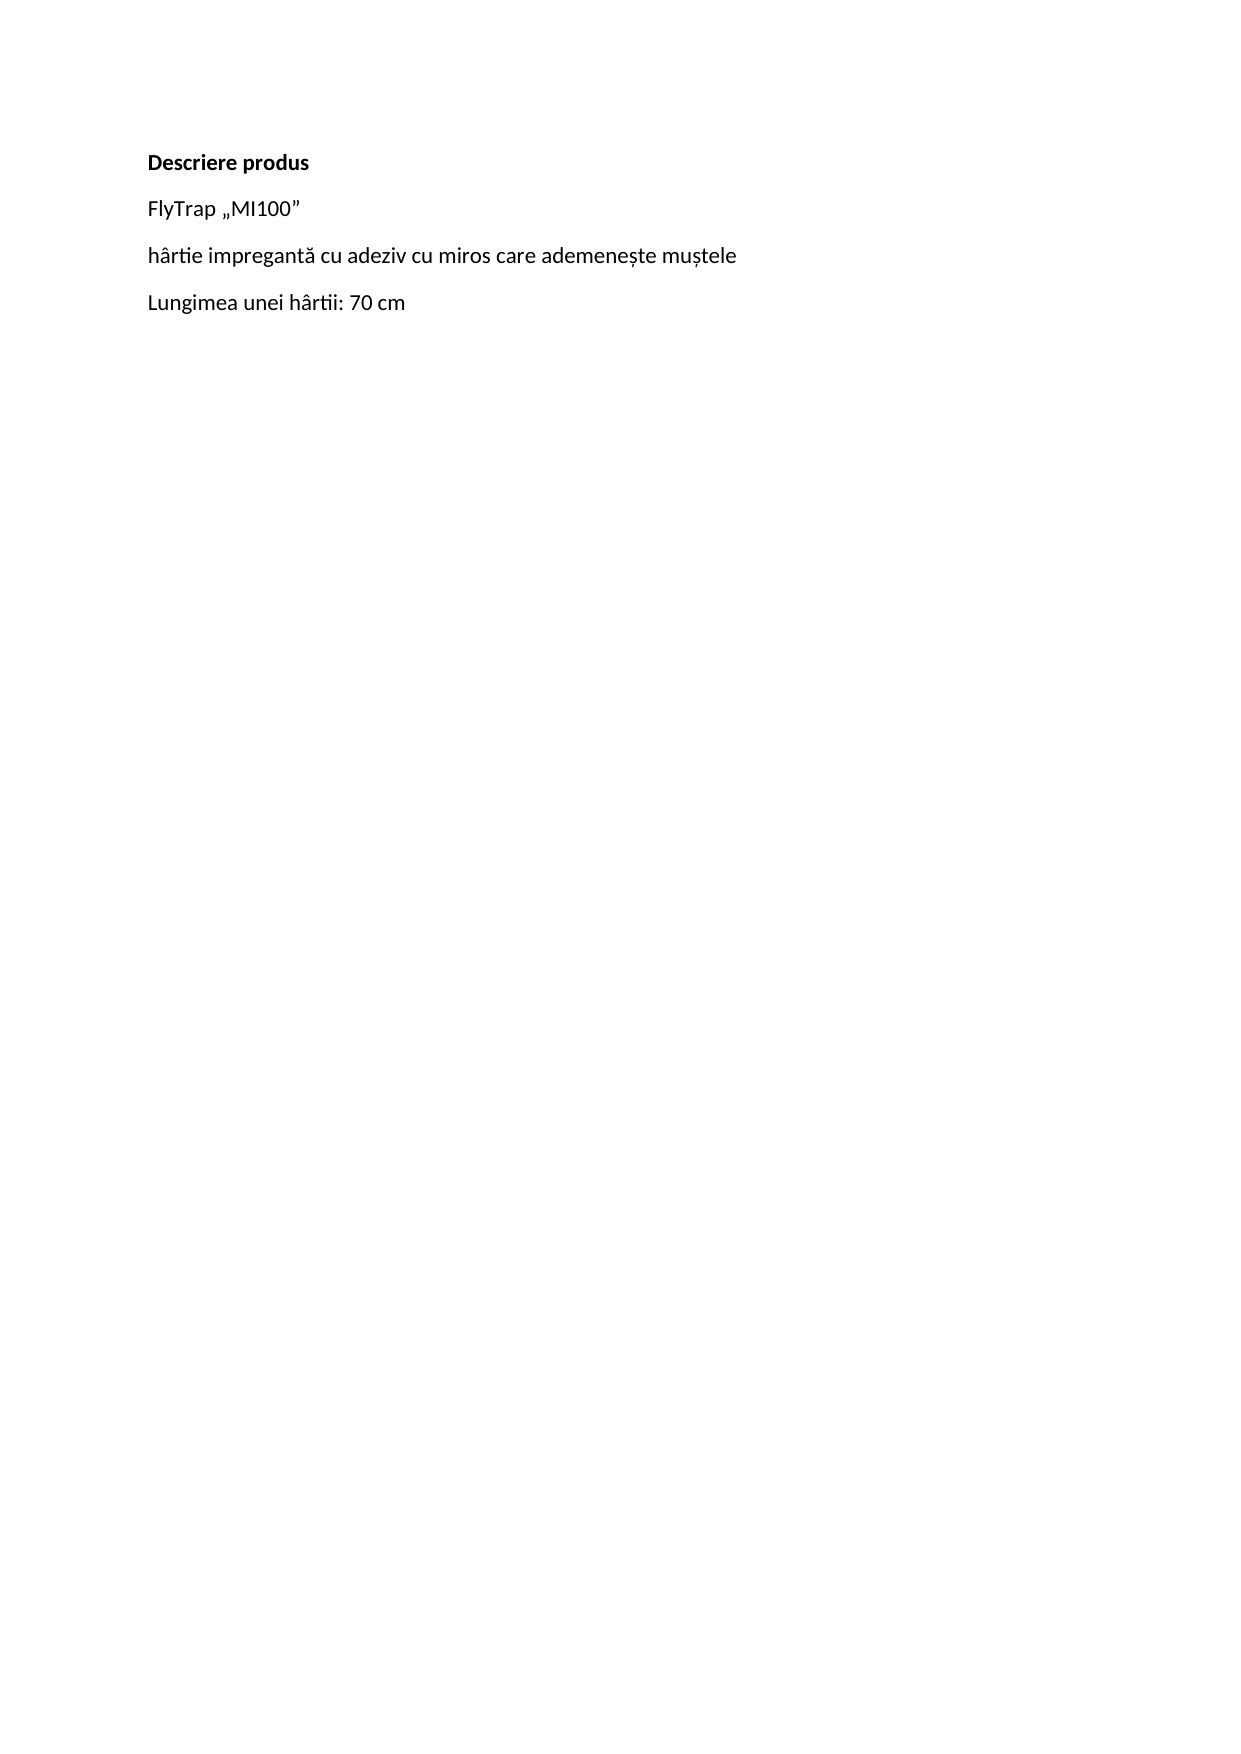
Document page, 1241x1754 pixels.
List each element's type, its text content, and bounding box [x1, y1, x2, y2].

text Lungimea unei hârtii: 70 cm [148, 288, 1093, 316]
text hârtie impregantă cu adeziv cu miros care ademenește muștele [148, 241, 1093, 269]
text Descriere produs [148, 148, 1093, 176]
text FlyTrap „MI100” [148, 194, 1093, 222]
